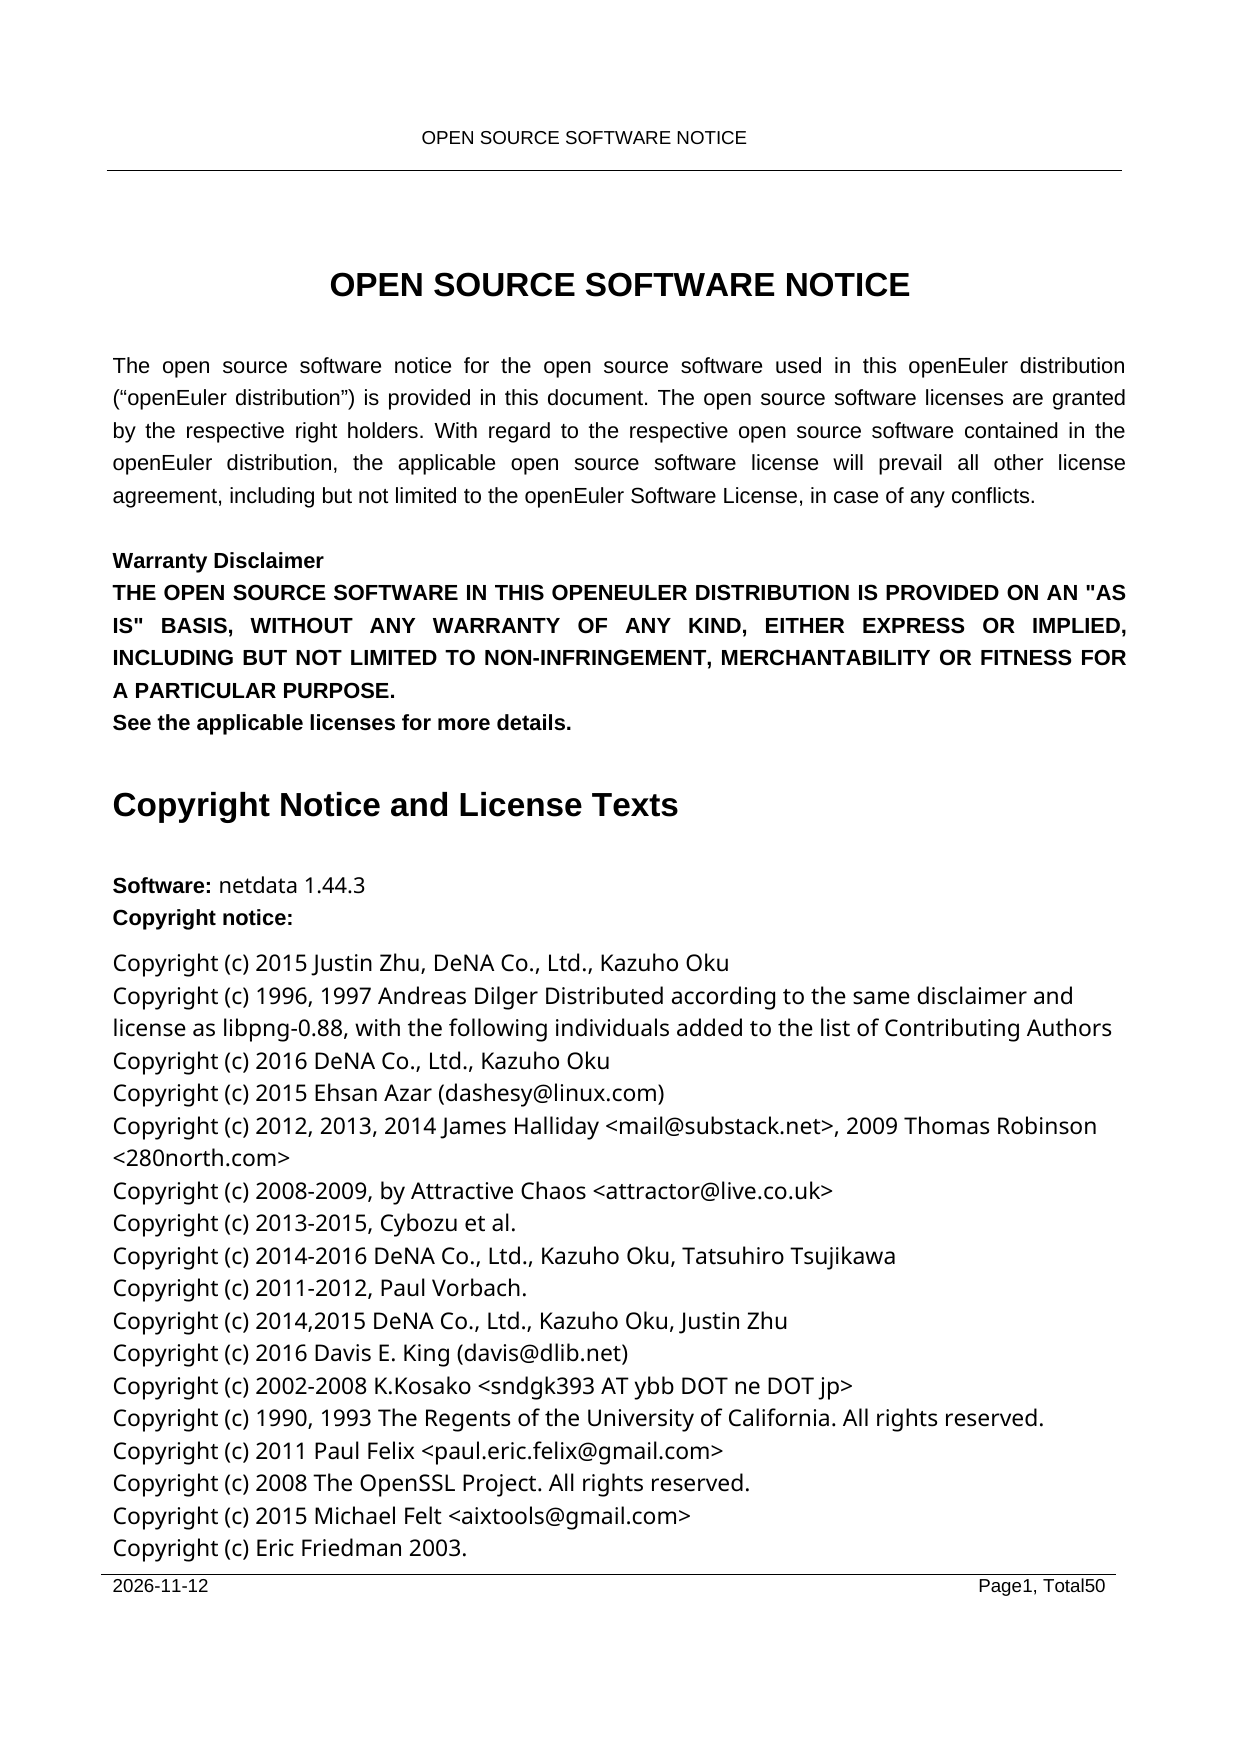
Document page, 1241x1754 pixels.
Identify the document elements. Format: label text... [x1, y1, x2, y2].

text Warranty Disclaimer [112, 544, 1128, 576]
text The open source software notice for the open source software used in this openEuler distribution (“openEuler distribution”) is provided in this document. The open source software licenses are granted by the respective right holders. With regard to the respective open source software contained in the openEuler distribution, the applicable open source software license will prevail all other license agreement, including but not limited to the openEuler Software License, in case of any conflicts. [112, 349, 1128, 511]
title Software: netdata 1.44.3 [112, 869, 1128, 901]
text OPEN SOURCE SOFTWARE NOTICE [112, 251, 1128, 316]
text Copyright notice: [112, 901, 1128, 934]
text THE OPEN SOURCE SOFTWARE IN THIS OPENEULER DISTRIBUTION IS PROVIDED ON AN "AS IS" BASIS, WITHOUT ANY WARRANTY OF ANY KIND, EITHER EXPRESS OR IMPLIED, INCLUDING BUT NOT LIMITED TO NON-INFRINGEMENT, MERCHANTABILITY OR FITNESS FOR A PARTICULAR PURPOSE. See the applicable licenses for more details. [112, 576, 1128, 739]
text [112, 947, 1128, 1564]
text Copyright Notice and License Texts [112, 771, 1128, 836]
